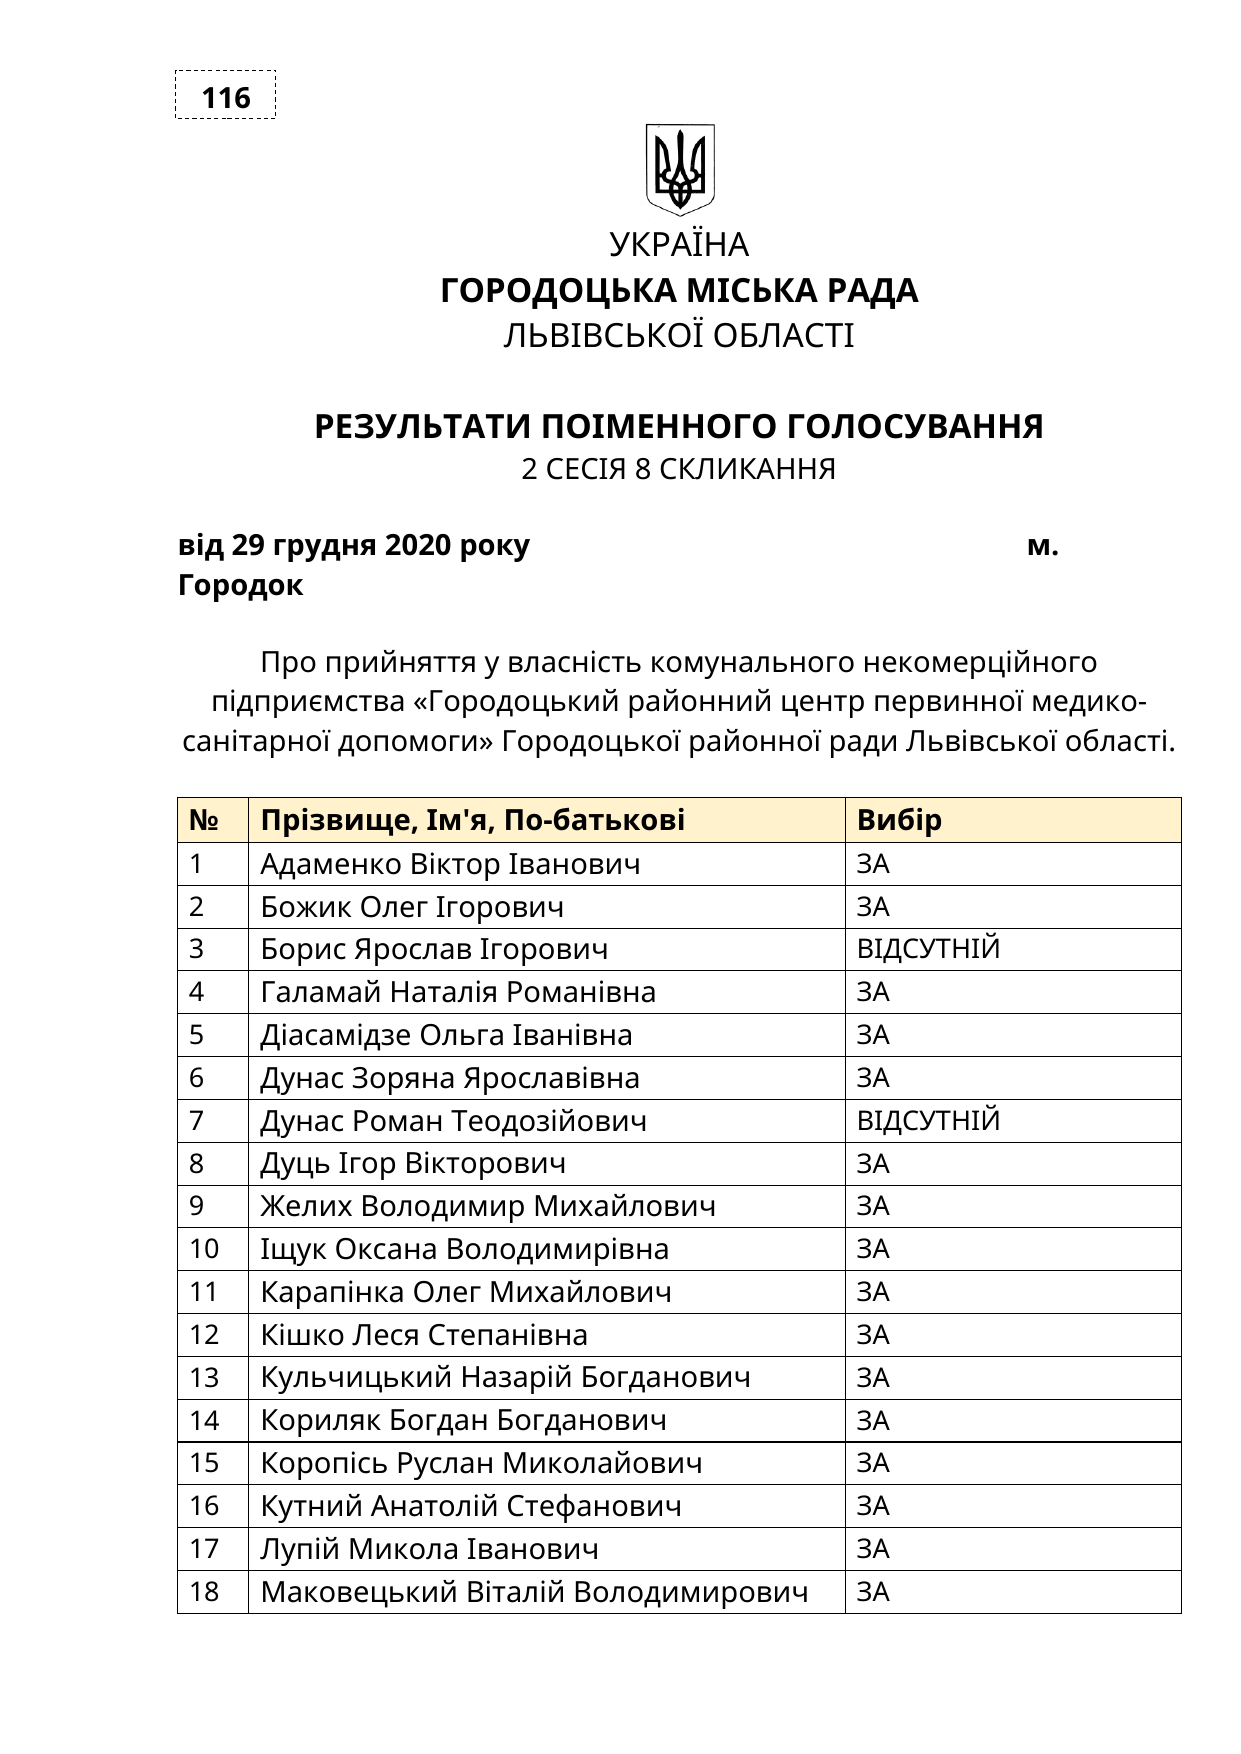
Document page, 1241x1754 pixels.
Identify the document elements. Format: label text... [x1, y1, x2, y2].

table_cell ВІДСУТНІЙ [846, 929, 1181, 970]
table_cell ЗА [846, 1443, 1181, 1484]
table_cell Борис Ярослав Ігорович [249, 929, 845, 970]
table_cell Лупій Микола Іванович [249, 1528, 845, 1570]
picture [633, 118, 726, 221]
table_cell ЗА [846, 886, 1181, 928]
table_cell Дуць Ігор Вікторович [249, 1143, 845, 1184]
table_cell 9 [178, 1186, 248, 1227]
table_cell ЗА [846, 1571, 1181, 1613]
table_cell ВІДСУТНІЙ [846, 1100, 1181, 1142]
table_cell ЗА [846, 1357, 1181, 1398]
table_cell ЗА [846, 1228, 1181, 1270]
table_cell 15 [178, 1443, 248, 1484]
text РЕЗУЛЬТАТИ ПОІМЕННОГО ГОЛОСУВАННЯ [177, 403, 1181, 448]
table_cell Кориляк Богдан Богданович [249, 1400, 845, 1441]
table_cell ЗА [846, 1057, 1181, 1099]
table_cell 11 [178, 1271, 248, 1313]
table_cell Кішко Леся Степанівна [249, 1314, 845, 1356]
table_cell ЗА [846, 1314, 1181, 1356]
text УКРАЇНА [177, 221, 1181, 266]
table_cell ЗА [846, 971, 1181, 1013]
table_cell Карапінка Олег Михайлович [249, 1271, 845, 1313]
table_cell 1 [178, 843, 248, 885]
table_header № [178, 798, 248, 842]
table_cell ЗА [846, 1400, 1181, 1441]
table_cell Дунас Роман Теодозійович [249, 1100, 845, 1142]
table_cell 4 [178, 971, 248, 1013]
table_cell ЗА [846, 1014, 1181, 1056]
table_cell Діасамідзе Ольга Іванівна [249, 1014, 845, 1056]
table_cell 8 [178, 1143, 248, 1184]
text ЛЬВІВСЬКОЇ ОБЛАСТІ [177, 312, 1181, 357]
table_cell 16 [178, 1485, 248, 1527]
table_cell ЗА [846, 1186, 1181, 1227]
text ГОРОДОЦЬКА МІСЬКА РАДА [177, 266, 1181, 312]
table_cell Кульчицький Назарій Богданович [249, 1357, 845, 1398]
table_cell ЗА [846, 1485, 1181, 1527]
table_cell Дунас Зоряна Ярославівна [249, 1057, 845, 1099]
table_cell 6 [178, 1057, 248, 1099]
table_cell Маковецький Віталій Володимирович [249, 1571, 845, 1613]
table_cell ЗА [846, 1271, 1181, 1313]
table_cell 5 [178, 1014, 248, 1056]
table_cell 12 [178, 1314, 248, 1356]
table_cell Божик Олег Ігорович [249, 886, 845, 928]
table_cell 2 [178, 886, 248, 928]
table_cell Адаменко Віктор Іванович [249, 843, 845, 885]
table_cell Желих Володимир Михайлович [249, 1186, 845, 1227]
table_cell 17 [178, 1528, 248, 1570]
table_cell Коропісь Руслан Миколайович [249, 1443, 845, 1484]
table_cell ЗА [846, 1143, 1181, 1184]
table_cell 7 [178, 1100, 248, 1142]
table_cell 3 [178, 929, 248, 970]
table_cell Галамай Наталія Романівна [249, 971, 845, 1013]
table_cell 18 [178, 1571, 248, 1613]
table_cell Іщук Оксана Володимирівна [249, 1228, 845, 1270]
table_header Вибір [846, 798, 1181, 842]
text від 29 грудня 2020 року м. Городок [177, 525, 1181, 604]
table_cell 10 [178, 1228, 248, 1270]
table_cell ЗА [846, 1528, 1181, 1570]
text Про прийняття у власність комунального некомерційного підприємства «Городоцький районний центр первинної медико-санітарної допомоги» Городоцької районної ради Львівської області. [177, 641, 1181, 760]
table_cell 14 [178, 1400, 248, 1441]
table_cell Кутний Анатолій Стефанович [249, 1485, 845, 1527]
table_cell 13 [178, 1357, 248, 1398]
table_header Прізвище, Ім'я, По-батькові [249, 798, 845, 842]
table_cell ЗА [846, 843, 1181, 885]
text 2 СЕСІЯ 8 СКЛИКАННЯ [177, 448, 1181, 488]
